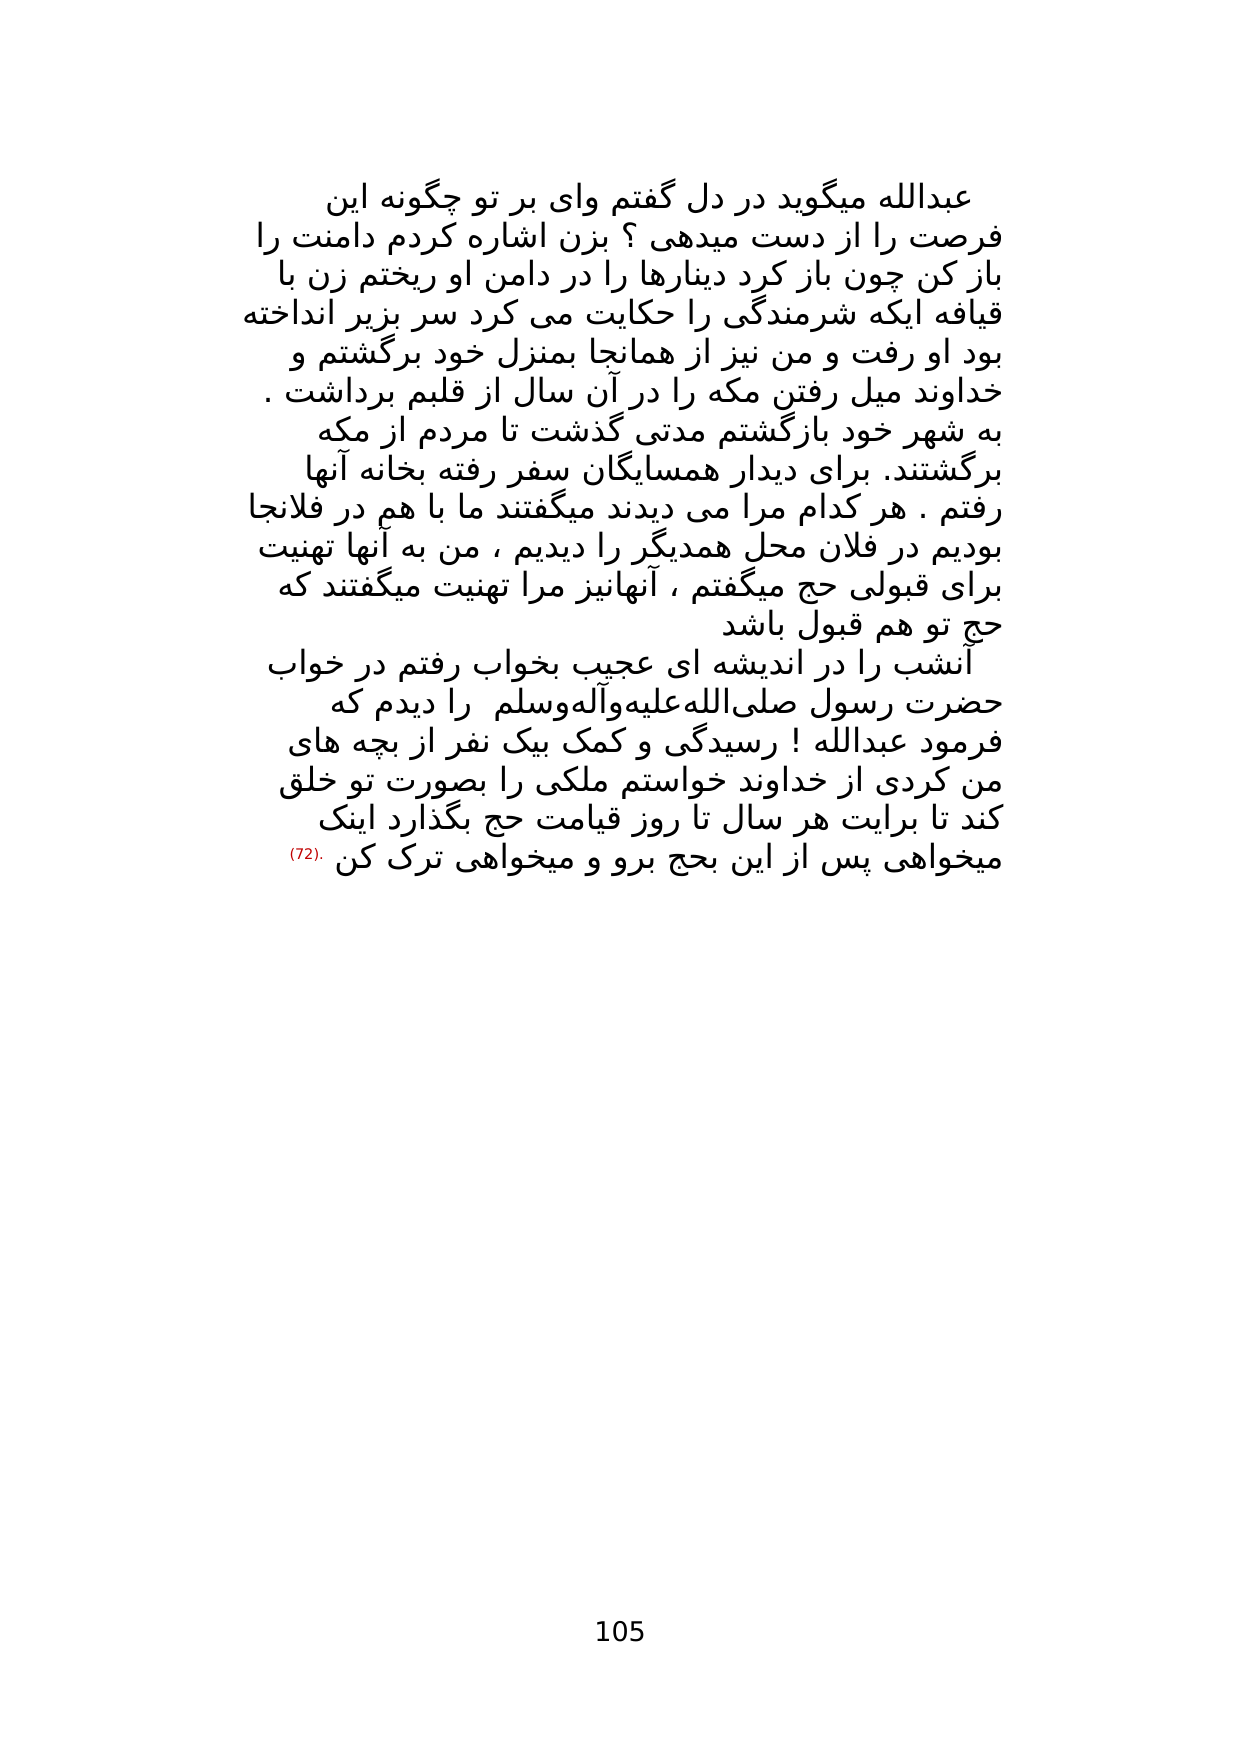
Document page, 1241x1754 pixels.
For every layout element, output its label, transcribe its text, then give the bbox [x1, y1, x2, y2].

text عبدالله میگوید در دل گفتم وای بر تو چگونه این فرصت را از دست میدهی ؟ بزن اشاره کردم دامنت را باز کن چون باز کرد دینارها را در دامن او ریختم زن با قیافه ایکه شرمندگی را حکایت می کرد سر بزیر انداخته بود او رفت و من نیز از همانجا بمنزل خود برگشتم و خداوند میل رفتن مکه را در آن سال از قلبم برداشت . به شهر خود بازگشتم مدتی گذشت تا مردم از مکه برگشتند. برای دیدار همسایگان سفر رفته بخانه آنها رفتم . هر کدام مرا می دیدند میگفتند ما با هم در فلانجا بودیم در فلان محل همدیگر را دیدیم ، من به آنها تهنیت برای قبولی حج میگفتم ، آنهانیز مرا تهنیت میگفتند که حج تو هم قبول باشد [236, 177, 1004, 643]
text آنشب را در اندیشه ای عجیب بخواب رفتم در خواب حضرت رسول صلى‌الله‌عليه‌وآله‌وسلم را دیدم که فرمود عبدالله ! رسیدگی و کمک بیک نفر از بچه های من کردی از خداوند خواستم ملکی را بصورت تو خلق کند تا برایت هر سال تا روز قیامت حج بگذارد اینک میخواهی پس از این بحج برو و میخواهی ترک کن .(72) [236, 643, 1004, 877]
